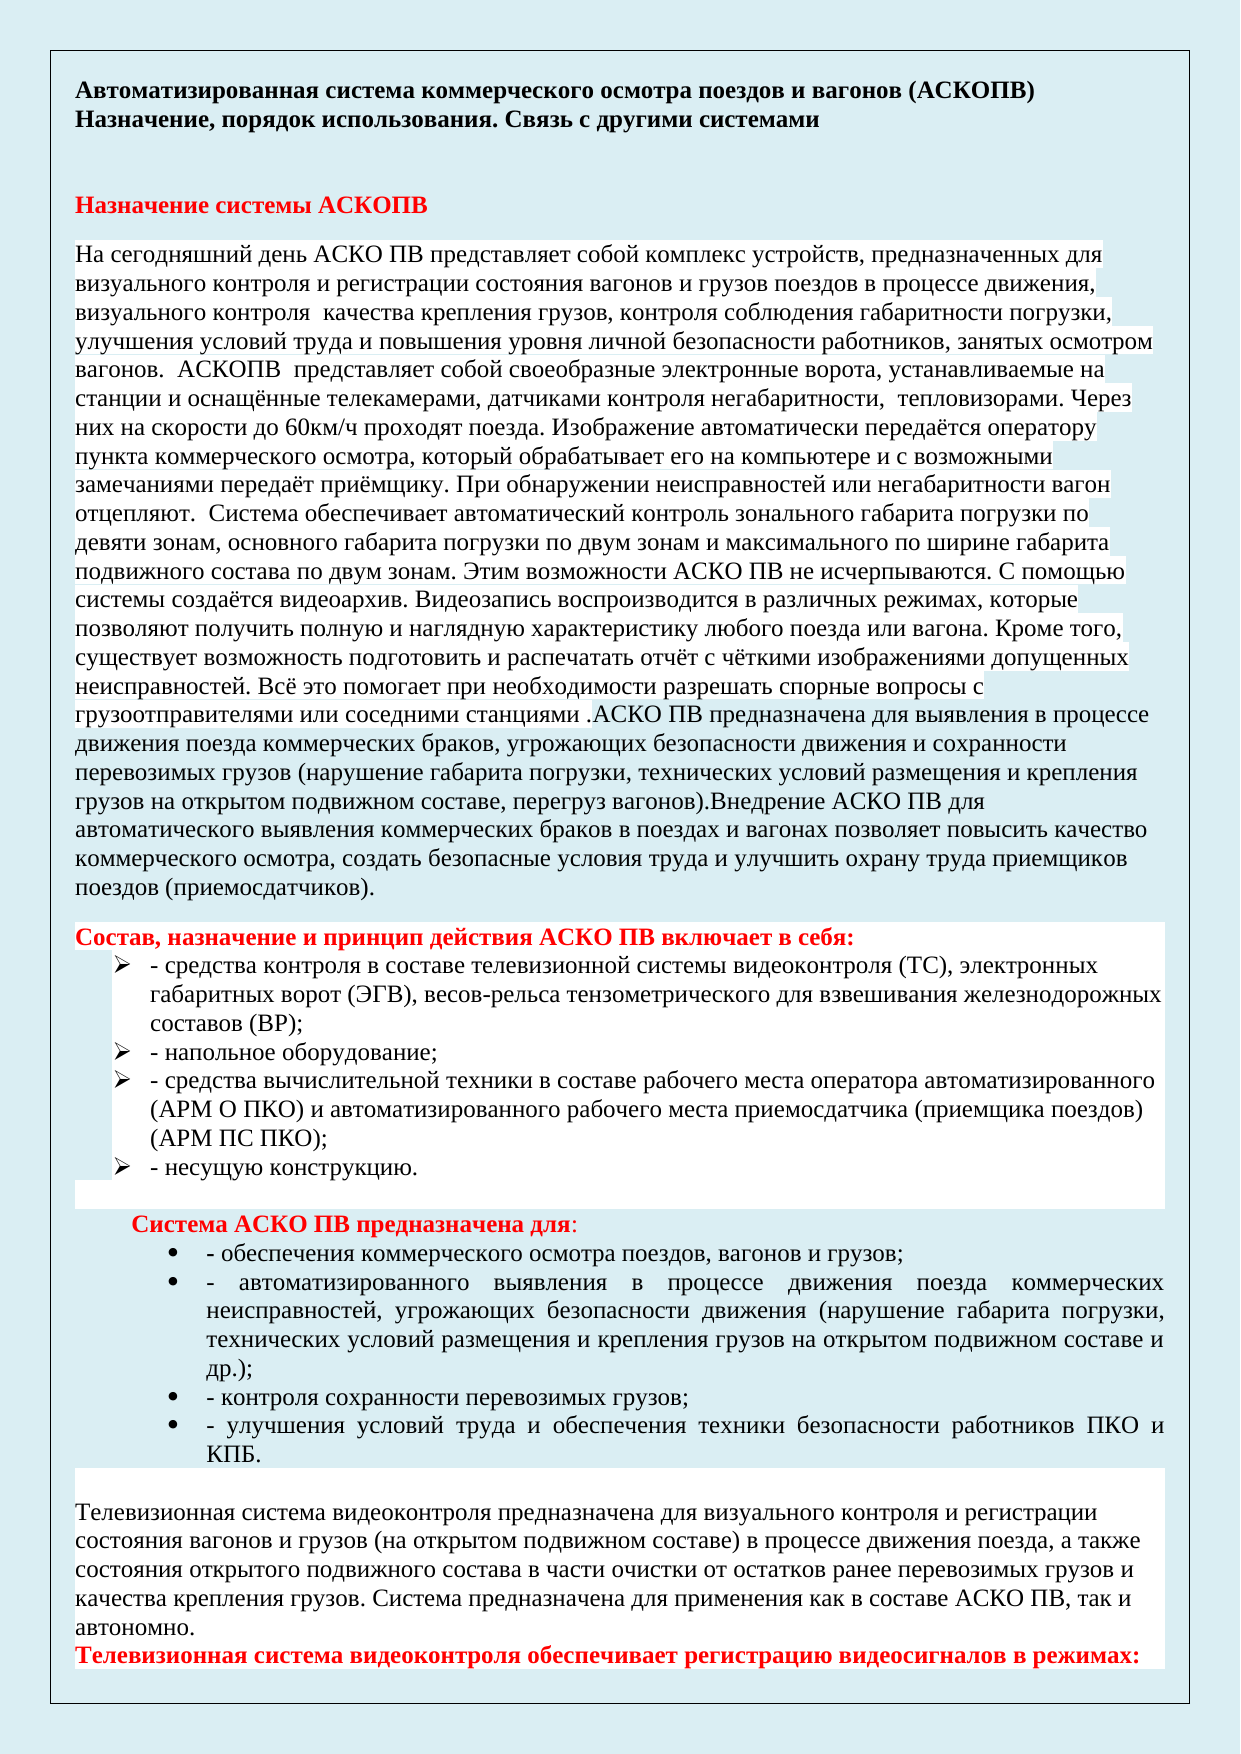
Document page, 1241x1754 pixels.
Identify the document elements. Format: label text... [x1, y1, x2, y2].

list - улучшения условий труда и обеспечения техники безопасности работников ПКО и КПБ. [169, 1410, 1165, 1468]
text Телевизионная система видеоконтроля обеспечивает регистрацию видеосигналов в режимах: [75, 1640, 1165, 1669]
text Автоматизированная система коммерческого осмотра поездов и вагонов (АСКОПВ) [75, 75, 1165, 104]
list - несущую конструкцию. [112, 1152, 1165, 1180]
text На сегодняшний день АСКО ПВ представляет собой комплекс устройств, предназначенных для визуального контроля и регистрации состояния вагонов и грузов поездов в процессе движения, визуального контроля качества крепления грузов, контроля соблюдения габаритности погрузки, улучшения условий труда и повышения уровня личной безопасности работников, занятых осмотром вагонов. АСКОПВ представляет собой своеобразные электронные ворота, устанавливаемые на станции и оснащённые телекамерами, датчиками контроля негабаритности, тепловизорами. Через них на скорости до 60км/ч проходят поезда. Изображение автоматически передаётся оператору пункта коммерческого осмотра, который обрабатывает его на компьютере и с возможными замечаниями передаёт приёмщику. При обнаружении неисправностей или негабаритности вагон отцепляют. Система обеспечивает автоматический контроль зонального габарита погрузки по девяти зонам, основного габарита погрузки по двум зонам и максимального по ширине габарита подвижного состава по двум зонам. Этим возможности АСКО ПВ не исчерпываются. С помощью системы создаётся видеоархив. Видеозапись воспроизводится в различных режимах, которые позволяют получить полную и наглядную характеристику любого поезда или вагона. Кроме того, существует возможность подготовить и распечатать отчёт с чёткими изображениями допущенных неисправностей. Всё это помогает при необходимости разрешать спорные вопросы с грузоотправителями или соседними станциями .АСКО ПВ предназначена для выявления в процессе движения поезда коммерческих браков, угрожающих безопасности движения и сохранности перевозимых грузов (нарушение габарита погрузки, технических условий размещения и крепления грузов на открытом подвижном составе, перегруз вагонов).Внедрение АСКО ПВ для автоматического выявления коммерческих браков в поездах и вагонах позволяет повысить качество коммерческого осмотра, создать безопасные условия труда и улучшить охрану труда приемщиков поездов (приемосдатчиков). [75, 239, 1165, 901]
list - напольное оборудование; [112, 1037, 1165, 1065]
list - автоматизированного выявления в процессе движения поезда коммерческих неисправностей, угрожающих безопасности движения (нарушение габарита погрузки, технических условий размещения и крепления грузов на открытом подвижном составе и др.); [169, 1267, 1165, 1382]
text Назначение, порядок использования. Связь с другими системами [75, 104, 1165, 132]
list - контроля сохранности перевозимых грузов; [169, 1382, 1165, 1410]
text Назначение системы АСКОПВ [75, 190, 1165, 219]
text Система АСКО ПВ предназначена для: [75, 1209, 1165, 1238]
list - средства вычислительной техники в составе рабочего места оператора автоматизированного (АРМ О ПКО) и автоматизированного рабочего места приемосдатчика (приемщика поездов) (АРМ ПС ПКО); [112, 1065, 1165, 1152]
list - обеспечения коммерческого осмотра поездов, вагонов и грузов; [169, 1238, 1165, 1267]
list - средства контроля в составе телевизионной системы видеоконтроля (ТС), электронных габаритных ворот (ЭГВ), весов-рельса тензометрического для взвешивания железнодорожных составов (ВР); [112, 950, 1165, 1037]
text Состав, назначение и принцип действия АСКО ПВ включает в себя: [75, 922, 1165, 950]
text Телевизионная система видеоконтроля предназначена для визуального контроля и регистрации состояния вагонов и грузов (на открытом подвижном составе) в процессе движения поезда, а также состояния открытого подвижного состава в части очистки от остатков ранее перевозимых грузов и качества крепления грузов. Система предназначена для применения как в составе АСКО ПВ, так и автономно. [75, 1497, 1165, 1640]
